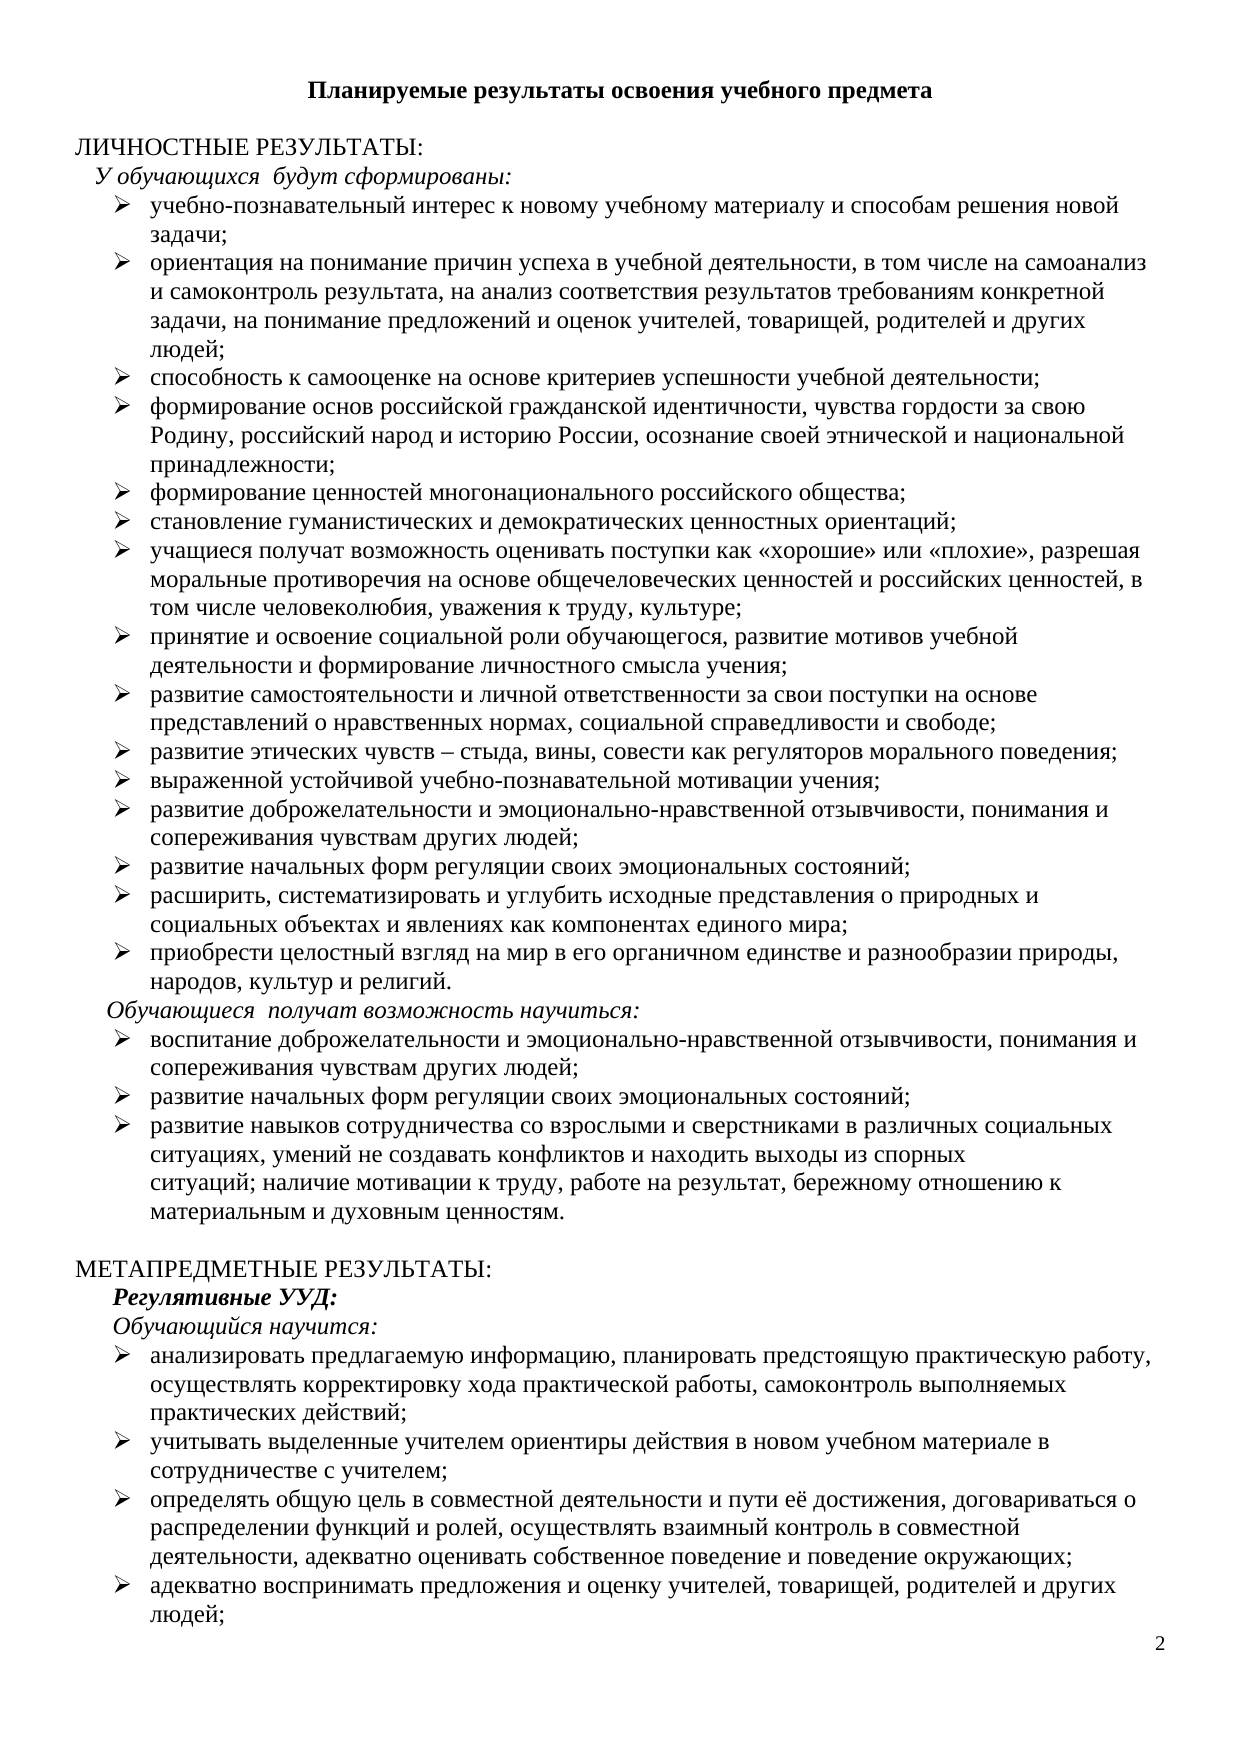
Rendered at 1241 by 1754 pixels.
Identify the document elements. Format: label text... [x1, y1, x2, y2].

list учитывать выделенные учителем ориентиры действия в новом учебном материале в сотрудничестве с учителем; [112, 1426, 1165, 1484]
list становление гуманистических и демократических ценностных ориентаций; [112, 506, 1165, 535]
list расширить, систематизировать и углубить исходные представления о природных и социальных объектах и явлениях как компонентах единого мира; [112, 880, 1165, 937]
text МЕТАПРЕДМЕТНЫЕ РЕЗУЛЬТАТЫ: [75, 1254, 1165, 1282]
list воспитание доброжелательности и эмоционально-нравственной отзывчивости, понимания и сопереживания чувствам других людей; [112, 1024, 1165, 1081]
list адекватно воспринимать предложения и оценку учителей, товарищей, родителей и других людей; [112, 1570, 1165, 1627]
list учебно-познавательный интерес к новому учебному материалу и способам решения новой задачи; [112, 190, 1165, 247]
list развитие самостоятельности и личной ответственности за свои поступки на основе представлений о нравственных нормах, социальной справедливости и свободе; [112, 679, 1165, 736]
list способность к самооценке на основе критериев успешности учебной деятельности; [112, 362, 1165, 391]
list анализировать предлагаемую информацию, планировать предстоящую практическую работу, осуществлять корректировку хода практической работы, самоконтроль выполняемых практических действий; [112, 1340, 1165, 1426]
list формирование ценностей многонационального российского общества; [112, 477, 1165, 506]
text Обучающиеся получат возможность научиться: [75, 995, 1165, 1024]
list учащиеся получат возможность оценивать поступки как «хорошие» или «плохие», разрешая моральные противоречия на основе общечеловеческих ценностей и российских ценностей, в том числе человеколюбия, уважения к труду, культуре; [112, 535, 1165, 621]
list формирование основ российской гражданской идентичности, чувства гордости за свою Родину, российский народ и историю России, осознание своей этнической и национальной принадлежности; [112, 391, 1165, 477]
list развитие начальных форм регуляции своих эмоциональных состояний; [112, 1081, 1165, 1110]
list приобрести целостный взгляд на мир в его органичном единстве и разнообразии природы, народов, культур и религий. [112, 937, 1165, 995]
list развитие навыков сотрудничества со взрослыми и сверстниками в различных социальных ситуациях, умений не создавать конфликтов и находить выходы из спорных ситуаций; наличие мотивации к труду, работе на результат, бережному отношению к материальным и духовным ценностям. [112, 1110, 1165, 1225]
list развитие доброжелательности и эмоционально-нравственной отзывчивости, понимания и сопереживания чувствам других людей; [112, 794, 1165, 851]
list выраженной устойчивой учебно-познавательной мотивации учения; [112, 765, 1165, 794]
text ЛИЧНОСТНЫЕ РЕЗУЛЬТАТЫ: [75, 132, 1165, 161]
text Регулятивные УУД: [75, 1282, 1165, 1311]
list принятие и освоение социальной роли обучающегося, развитие мотивов учебной деятельности и формирование личностного смысла учения; [112, 621, 1165, 679]
text Планируемые результаты освоения учебного предмета [75, 75, 1165, 104]
list определять общую цель в совместной деятельности и пути её достижения, договариваться о распределении функций и ролей, осуществлять взаимный контроль в совместной деятельности, адекватно оценивать собственное поведение и поведение окружающих; [112, 1484, 1165, 1570]
text У обучающихся будут сформированы: [75, 161, 1165, 190]
list ориентация на понимание причин успеха в учебной деятельности, в том числе на самоанализ и самоконтроль результата, на анализ соответствия результатов требованиям конкретной задачи, на понимание предложений и оценок учителей, товарищей, родителей и других людей; [112, 247, 1165, 362]
text Обучающийся научится: [75, 1311, 1165, 1340]
list развитие начальных форм регуляции своих эмоциональных состояний; [112, 851, 1165, 880]
list развитие этических чувств – стыда, вины, совести как регуляторов морального поведения; [112, 736, 1165, 765]
